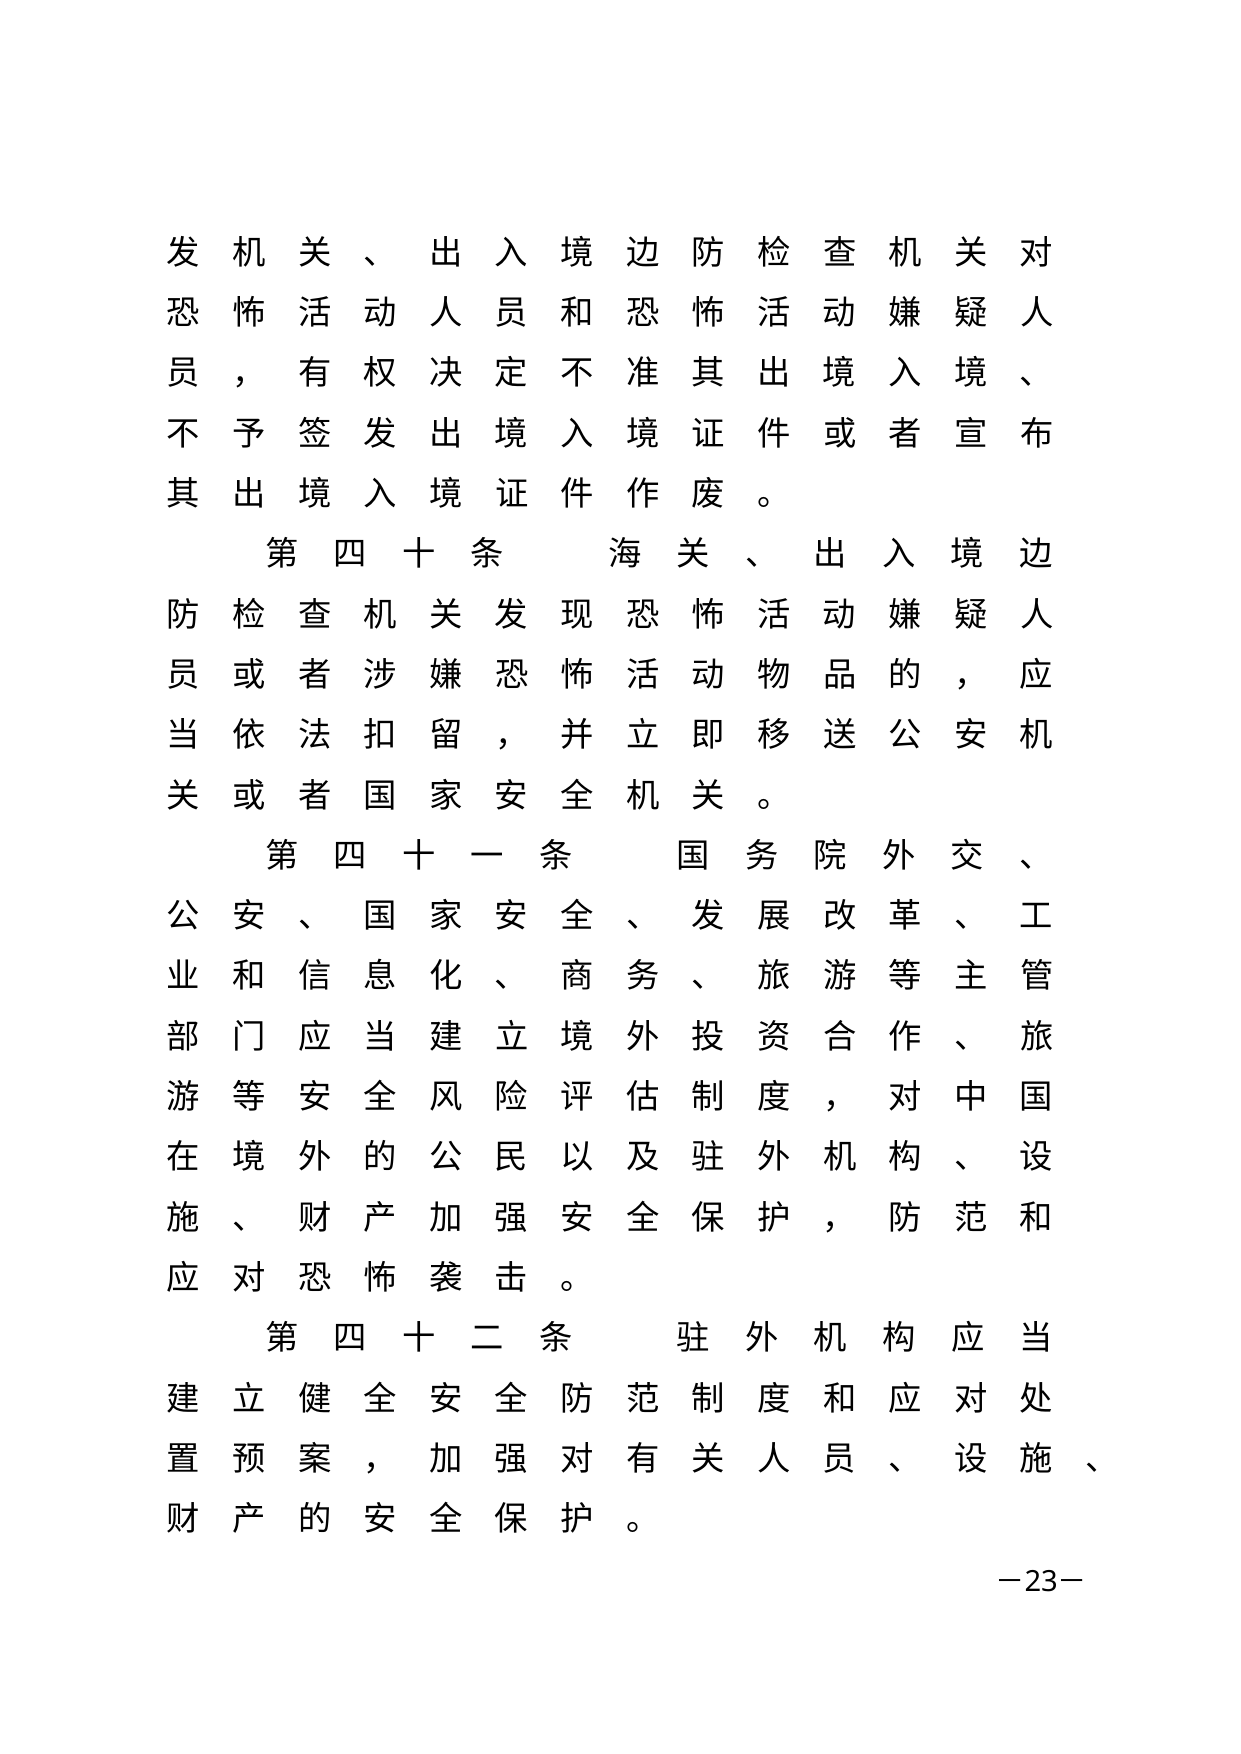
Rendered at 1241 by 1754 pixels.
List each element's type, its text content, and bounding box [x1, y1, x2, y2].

text 第四十条 海关、出入境边防检查机关发现恐怖活动嫌疑人员或者涉嫌恐怖活动物品的，应当依法扣留，并立即移送公安机关或者国家安全机关。 [167, 521, 1085, 823]
text 第四十一条 国务院外交、公安、国家安全、发展改革、工业和信息化、商务、旅游等主管部门应当建立境外投资合作、旅游等安全风险评估制度，对中国在境外的公民以及驻外机构、设施、财产加强安全保护，防范和应对恐怖袭击。 [167, 823, 1085, 1305]
text 第三十九条 出入境证件签发机关、出入境边防检查机关对恐怖活动人员和恐怖活动嫌疑人员，有权决定不准其出境入境、不予签发出境入境证件或者宣布其出境入境证件作废。 [167, 219, 1085, 521]
text 第四十二条 驻外机构应当建立健全安全防范制度和应对处置预案，加强对有关人员、设施、财产的安全保护。 [167, 1305, 1085, 1546]
